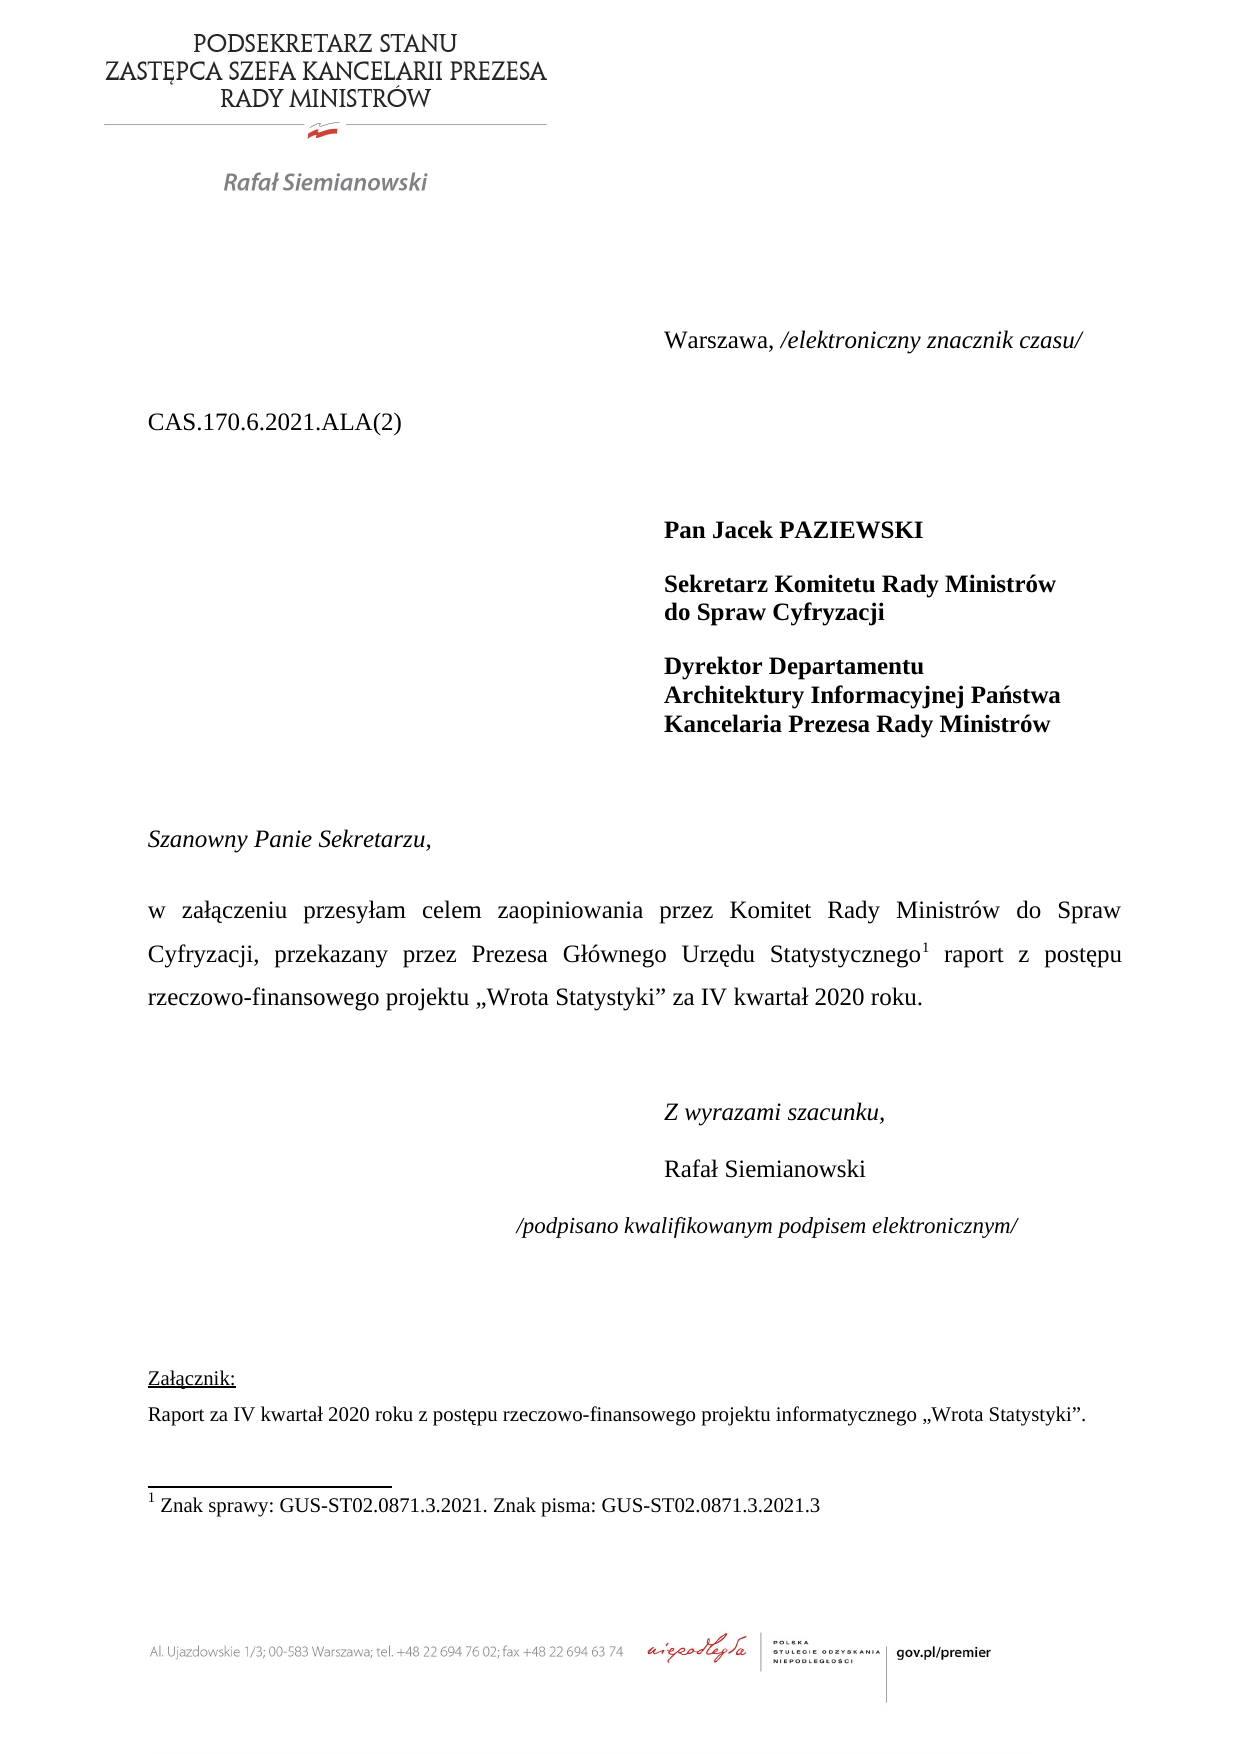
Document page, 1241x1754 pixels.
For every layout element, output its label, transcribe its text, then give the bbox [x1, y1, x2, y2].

text /podpisano kwalifikowanym podpisem elektronicznym/ [516, 1212, 1122, 1238]
text do Spraw Cyfryzacji [664, 597, 1122, 626]
picture [147, 1596, 1033, 1754]
text Kancelaria Prezesa Rady Ministrów [664, 709, 1122, 737]
text Sekretarz Komitetu Rady Ministrów [664, 569, 1122, 597]
text Warszawa, /elektroniczny znacznik czasu/ [148, 325, 1122, 354]
text CAS.170.6.2021.ALA(2) [148, 407, 1122, 436]
picture [103, 0, 990, 321]
text Raport za IV kwartał 2020 roku z postępu rzeczowo-finansowego projektu informatycznego „Wrota Statystyki”. [148, 1402, 1122, 1426]
text Z wyrazami szacunku, [590, 1097, 1122, 1126]
text Dyrektor Departamentu [664, 651, 1122, 680]
text w załączeniu przesyłam celem zaopiniowania przez Komitet Rady Ministrów do Spraw Cyfryzacji, przekazany przez Prezesa Głównego Urzędu Statystycznego raport z postępu rzeczowo-finansowego projektu „Wrota Statystyki” za IV kwartał 2020 roku. [148, 896, 1122, 1011]
text Załącznik: [148, 1366, 1122, 1390]
text Szanowny Panie Sekretarzu, [148, 824, 1122, 852]
text Rafał Siemianowski [148, 1154, 1122, 1183]
text Pan Jacek PAZIEWSKI [664, 515, 1122, 544]
text Architektury Informacyjnej Państwa [664, 680, 1122, 709]
